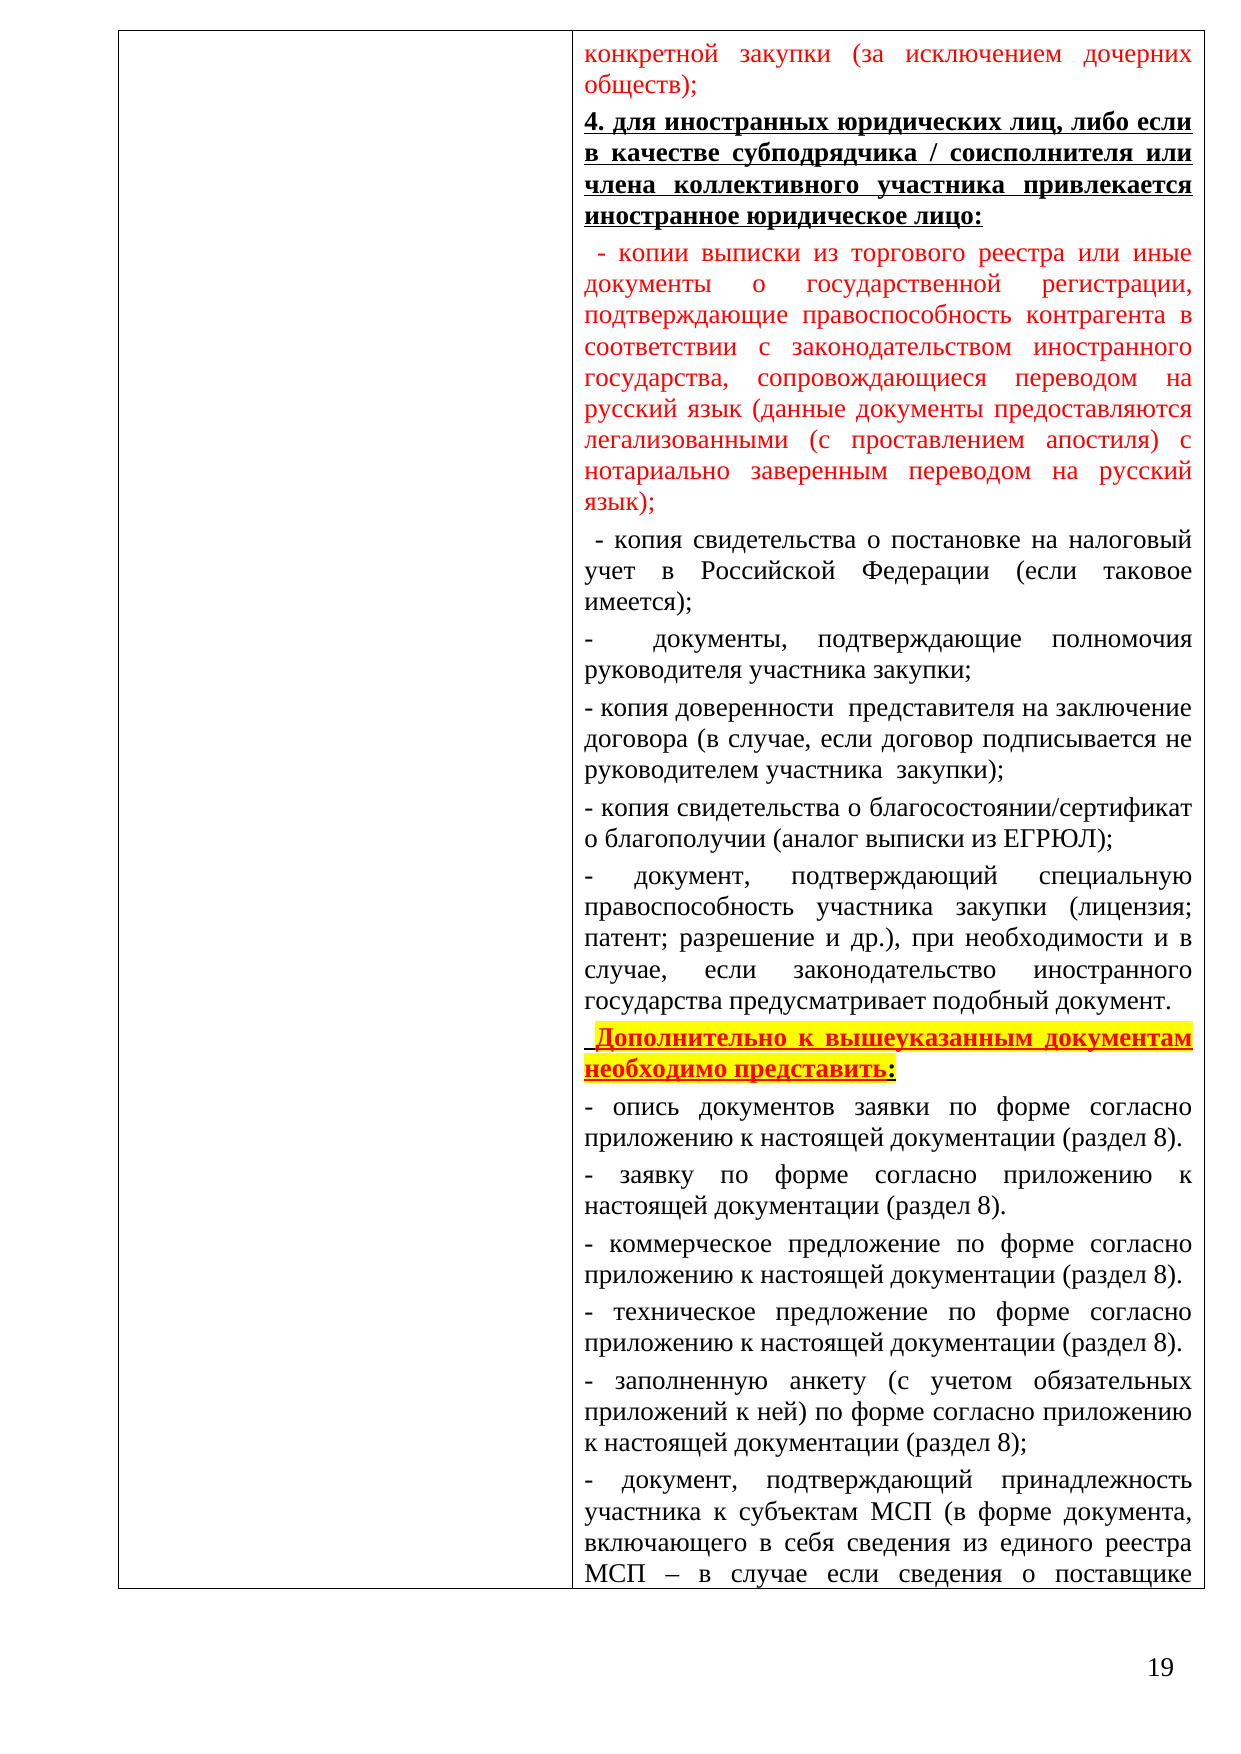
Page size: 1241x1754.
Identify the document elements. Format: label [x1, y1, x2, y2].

table_cell [573, 31, 1204, 1588]
table_cell [119, 31, 572, 1588]
